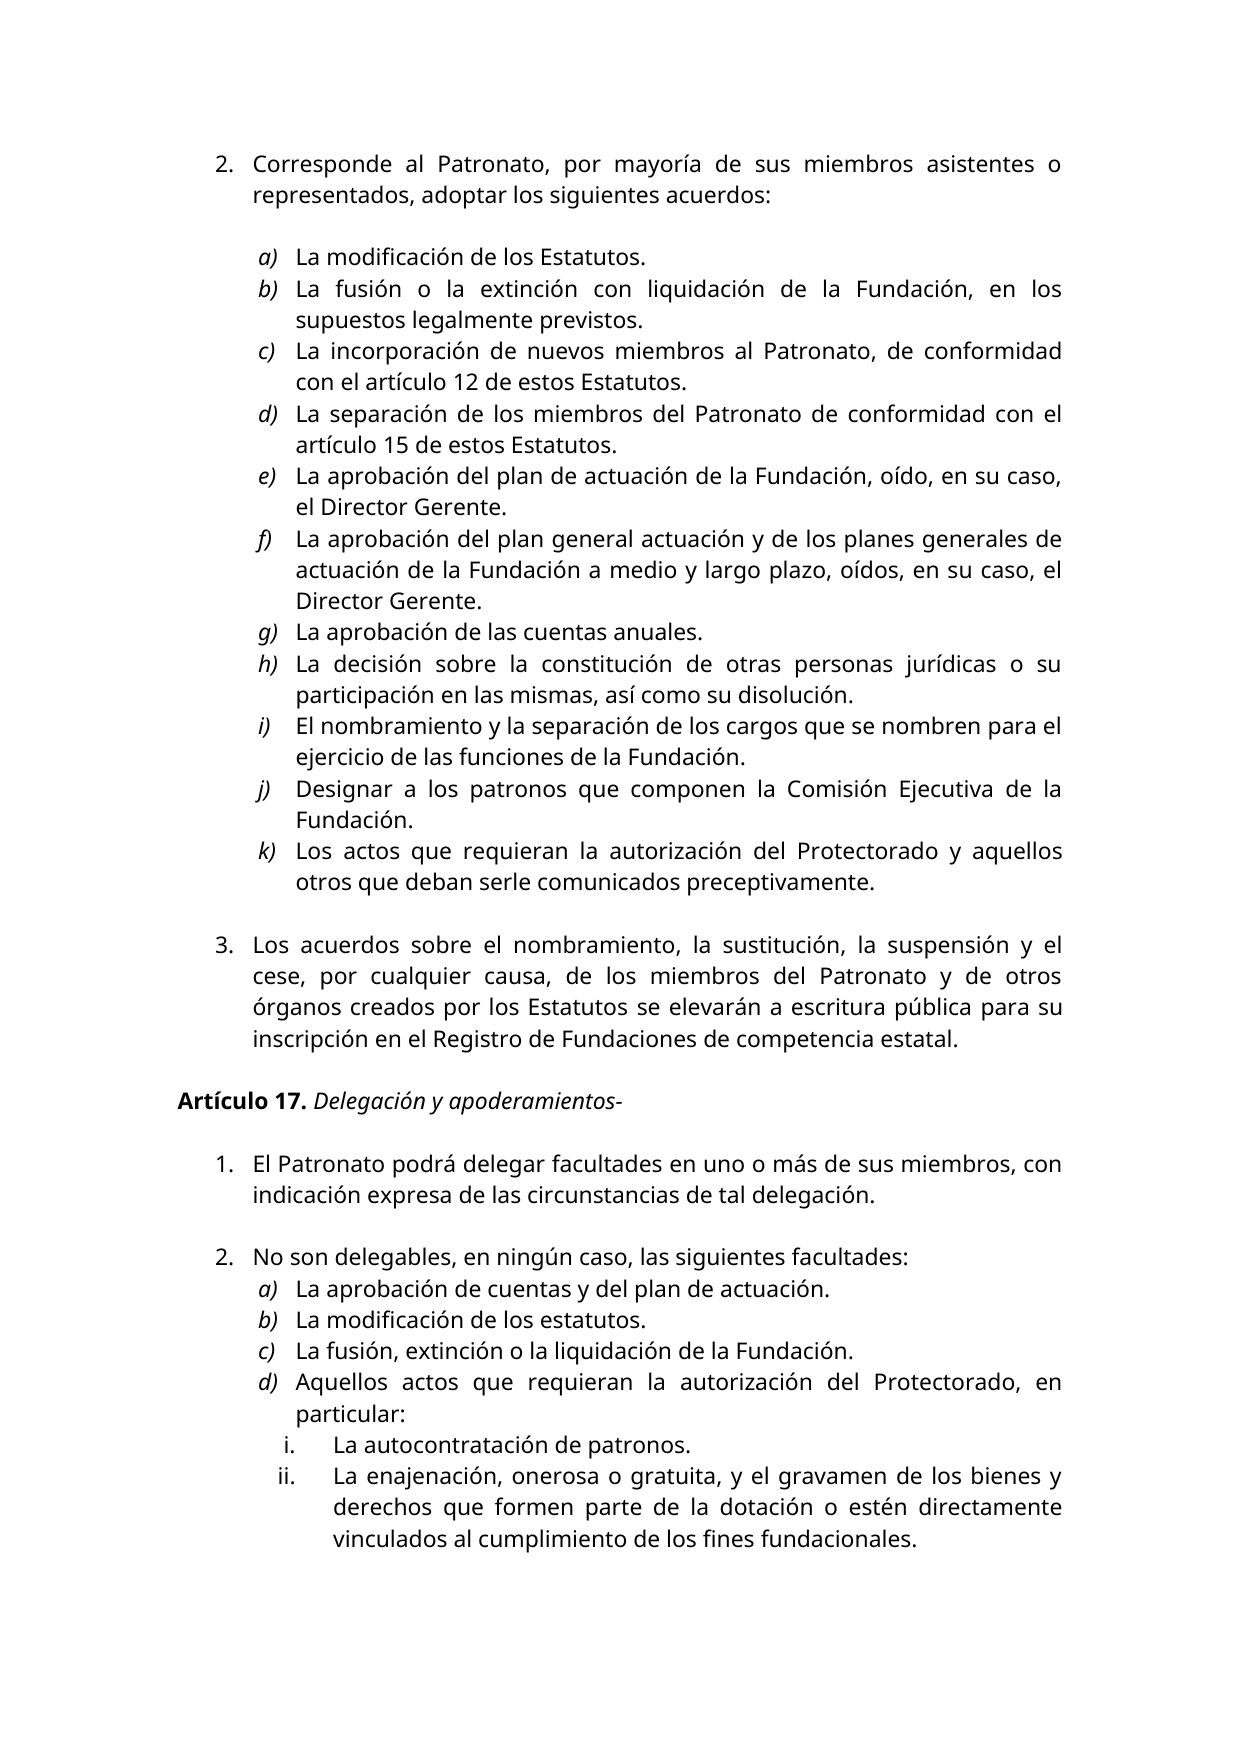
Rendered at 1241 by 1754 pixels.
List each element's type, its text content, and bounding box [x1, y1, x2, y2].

list Aquellos actos que requieran la autorización del Protectorado, en particular: [258, 1366, 1063, 1429]
list La fusión o la extinción con liquidación de , en los supuestos legalmente previstos. [258, 273, 1063, 335]
list La autocontratación de patronos. [295, 1429, 1063, 1460]
list La modificación de los estatutos. [258, 1304, 1063, 1335]
list La modificación de los Estatutos. [258, 241, 1063, 273]
text Artículo 17. Delegación y apoderamientos- [177, 1085, 1063, 1116]
list No son delegables, en ningún caso, las siguientes facultades: [215, 1241, 1063, 1273]
list La aprobación del plan de actuación de , oído, en su caso, el Director Gerente. [258, 460, 1063, 523]
list El Patronato podrá delegar facultades en uno o más de sus miembros, con indicación expresa de las circunstancias de tal delegación. [215, 1148, 1063, 1210]
list La aprobación de cuentas y del plan de actuación. [258, 1273, 1063, 1304]
list El nombramiento y la separación de los cargos que se nombren para el ejercicio de las funciones de [258, 710, 1063, 773]
list La decisión sobre la constitución de otras personas jurídicas o su participación en las mismas, así como su disolución. [258, 648, 1063, 710]
list La enajenación, onerosa o gratuita, y el gravamen de los bienes y derechos que formen parte de la dotación o estén directamente vinculados al cumplimiento de los fines fundacionales. [295, 1460, 1063, 1554]
list Los acuerdos sobre el nombramiento, la sustitución, la suspensión y el cese, por cualquier causa, de los miembros del Patronato y de otros órganos creados por los Estatutos se elevarán a escritura pública para su inscripción en el Registro de Fundaciones de competencia estatal. [215, 929, 1063, 1054]
list La aprobación de las cuentas anuales. [258, 616, 1063, 648]
list La separación de los miembros del Patronato de conformidad con el artículo 15 de estos Estatutos. [258, 398, 1063, 460]
list Corresponde al Patronato, por mayoría de sus miembros asistentes o representados, adoptar los siguientes acuerdos: [215, 148, 1063, 210]
list La fusión, extinción o la liquidación de [258, 1335, 1063, 1366]
list La aprobación del plan general actuación y de los planes generales de actuación de a medio y largo plazo, oídos, en su caso, el Director Gerente. [258, 523, 1063, 616]
list Designar a los patronos que componen de [258, 773, 1063, 835]
list La incorporación de nuevos miembros al Patronato, de conformidad con el artículo 12 de estos Estatutos. [258, 335, 1063, 398]
list Los actos que requieran la autorización del Protectorado y aquellos otros que deban serle comunicados preceptivamente. [258, 835, 1063, 898]
